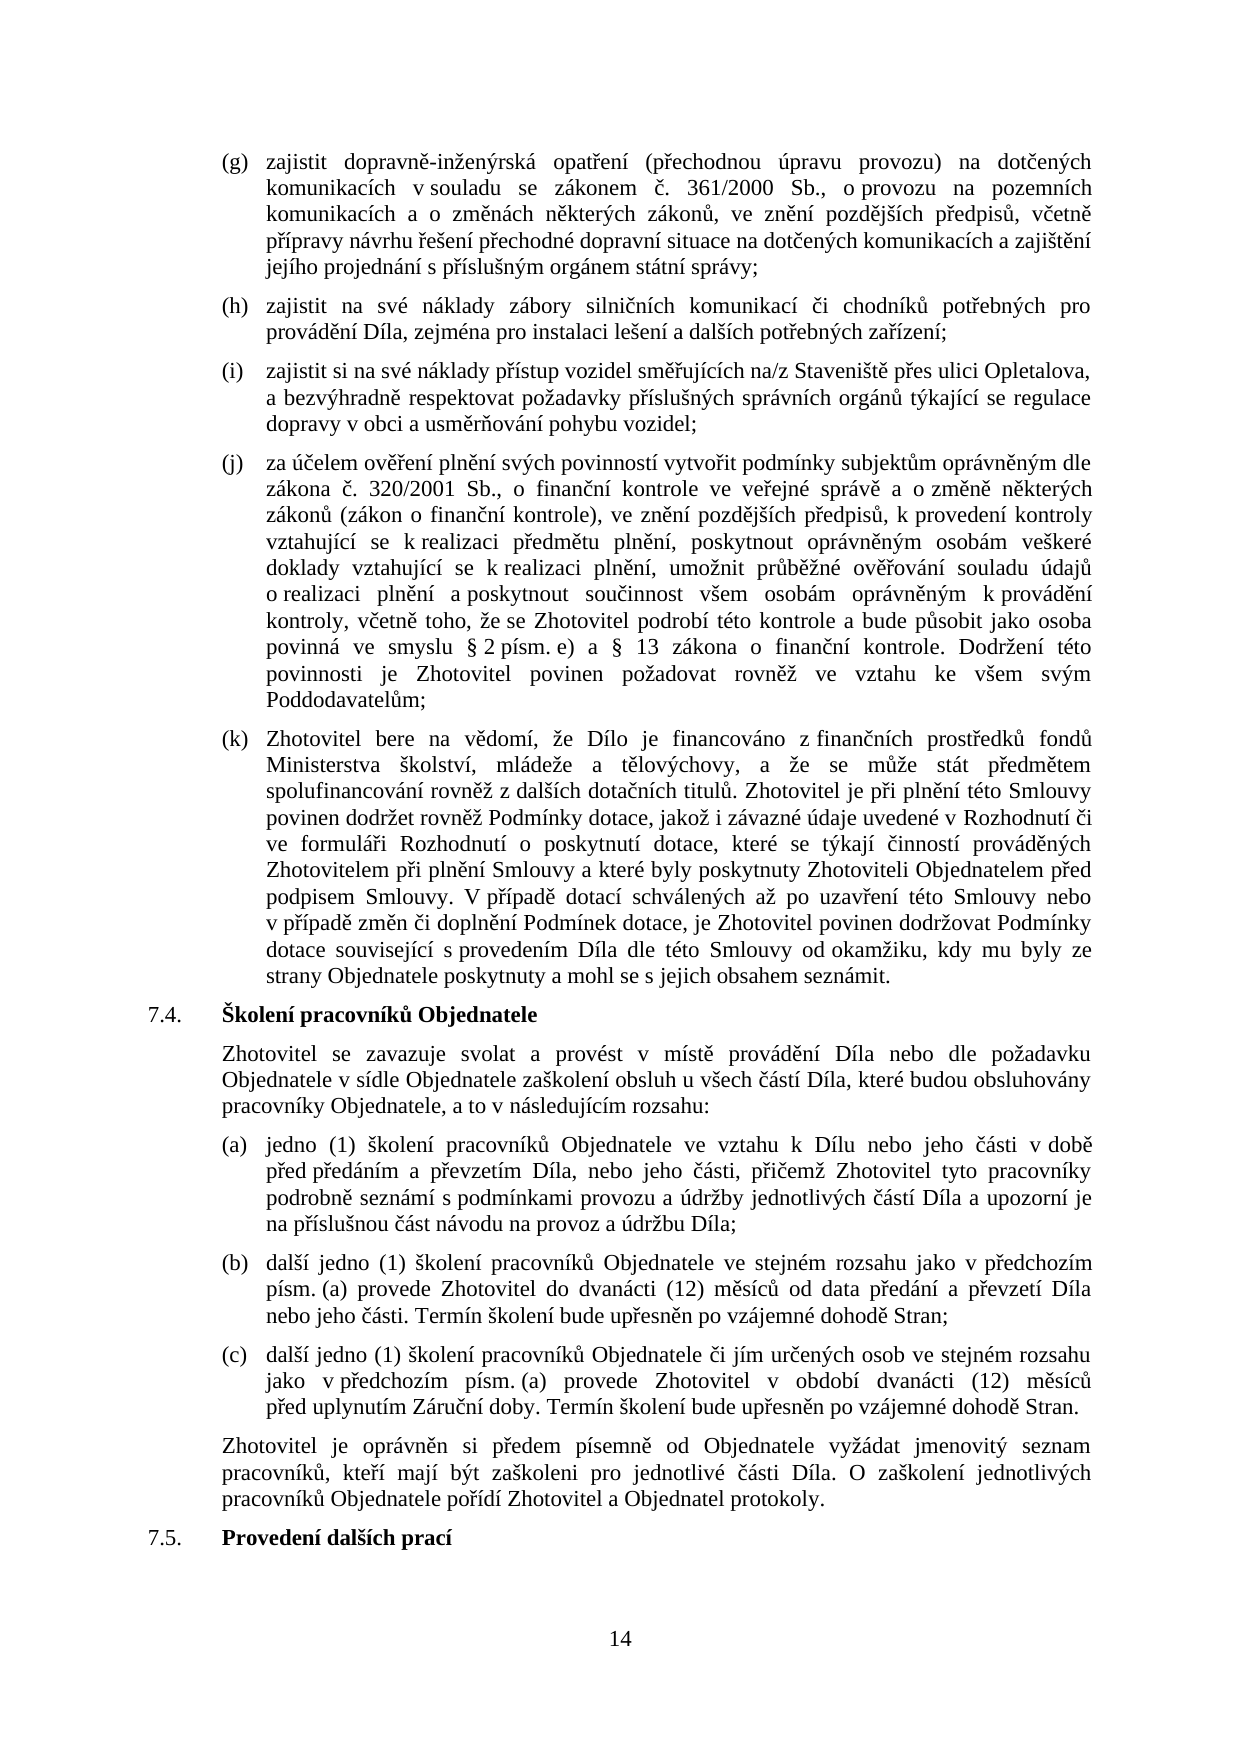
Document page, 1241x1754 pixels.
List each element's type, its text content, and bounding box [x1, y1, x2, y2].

list Zhotovitel bere na vědomí, že Dílo je financováno z finančních prostředků fondů Ministerstva školství, mládeže a tělovýchovy, a že se může stát předmětem spolufinancování rovněž z dalších dotačních titulů. Zhotovitel je při plnění této Smlouvy povinen dodržet rovněž Podmínky dotace, jakož i závazné údaje uvedené v Rozhodnutí či ve formuláři Rozhodnutí o poskytnutí dotace, které se týkají činností prováděných Zhotovitelem při plnění Smlouvy a které byly poskytnuty Zhotoviteli Objednatelem před podpisem Smlouvy. V případě dotací schválených až po uzavření této Smlouvy nebo v případě změn či doplnění Podmínek dotace, je Zhotovitel povinen dodržovat Podmínky dotace související s provedením Díla dle této Smlouvy od okamžiku, kdy mu byly ze strany Objednatele poskytnuty a mohl se s jejich obsahem seznámit. [222, 725, 1092, 988]
subtitle Školení pracovníků Objednatele [148, 1001, 1092, 1027]
list zajistit si na své náklady přístup vozidel směřujících na/z Staveniště přes ulici Opletalova, a bezvýhradně respektovat požadavky příslušných správních orgánů týkající se regulace dopravy v obci a usměrňování pohybu vozidel; [222, 357, 1092, 436]
subtitle Provedení dalších prací [148, 1524, 1092, 1550]
list další jedno (1) školení pracovníků Objednatele či jím určených osob ve stejném rozsahu jako v předchozím písm. (a) provede Zhotovitel v období dvanácti (12) měsíců před uplynutím Záruční doby. Termín školení bude upřesněn po vzájemné dohodě Stran. [222, 1341, 1092, 1420]
list zajistit dopravně-inženýrská opatření (přechodnou úpravu provozu) na dotčených komunikacích v souladu se zákonem č. 361/2000 Sb., o provozu na pozemních komunikacích a o změnách některých zákonů, ve znění pozdějších předpisů, včetně přípravy návrhu řešení přechodné dopravní situace na dotčených komunikacích a zajištění jejího projednání s příslušným orgánem státní správy; [222, 148, 1092, 279]
list za účelem ověření plnění svých povinností vytvořit podmínky subjektům oprávněným dle zákona č. 320/2001 Sb., o finanční kontrole ve veřejné správě a o změně některých zákonů (zákon o finanční kontrole), ve znění pozdějších předpisů, k provedení kontroly vztahující se k realizaci předmětu plnění, poskytnout oprávněným osobám veškeré doklady vztahující se k realizaci plnění, umožnit průběžné ověřování souladu údajů o realizaci plnění a poskytnout součinnost všem osobám oprávněným k provádění kontroly, včetně toho, že se Zhotovitel podrobí této kontrole a bude působit jako osoba povinná ve smyslu § 2 písm. e) a § 13 zákona o finanční kontrole. Dodržení této povinnosti je Zhotovitel povinen požadovat rovněž ve vztahu ke všem svým Poddodavatelům; [222, 449, 1092, 712]
list jedno (1) školení pracovníků Objednatele ve vztahu k Dílu nebo jeho části v době před předáním a převzetím Díla, nebo jeho části, přičemž Zhotovitel tyto pracovníky podrobně seznámí s podmínkami provozu a údržby jednotlivých částí Díla a upozorní je na příslušnou část návodu na provoz a údržbu Díla; [222, 1131, 1092, 1237]
list zajistit na své náklady zábory silničních komunikací či chodníků potřebných pro provádění Díla, zejména pro instalaci lešení a dalších potřebných zařízení; [222, 292, 1092, 345]
text Zhotovitel je oprávněn si předem písemně od Objednatele vyžádat jmenovitý seznam pracovníků, kteří mají být zaškoleni pro jednotlivé části Díla. O zaškolení jednotlivých pracovníků Objednatele pořídí Zhotovitel a Objednatel protokoly. [222, 1432, 1092, 1511]
subtitle Zhotovitel se zavazuje svolat a provést v místě provádění Díla nebo dle požadavku Objednatele v sídle Objednatele zaškolení obsluh u všech částí Díla, které budou obsluhovány pracovníky Objednatele, a to v následujícím rozsahu: [222, 1040, 1092, 1119]
list další jedno (1) školení pracovníků Objednatele ve stejném rozsahu jako v předchozím písm. (a) provede Zhotovitel do dvanácti (12) měsíců od data předání a převzetí Díla nebo jeho části. Termín školení bude upřesněn po vzájemné dohodě Stran; [222, 1249, 1092, 1328]
